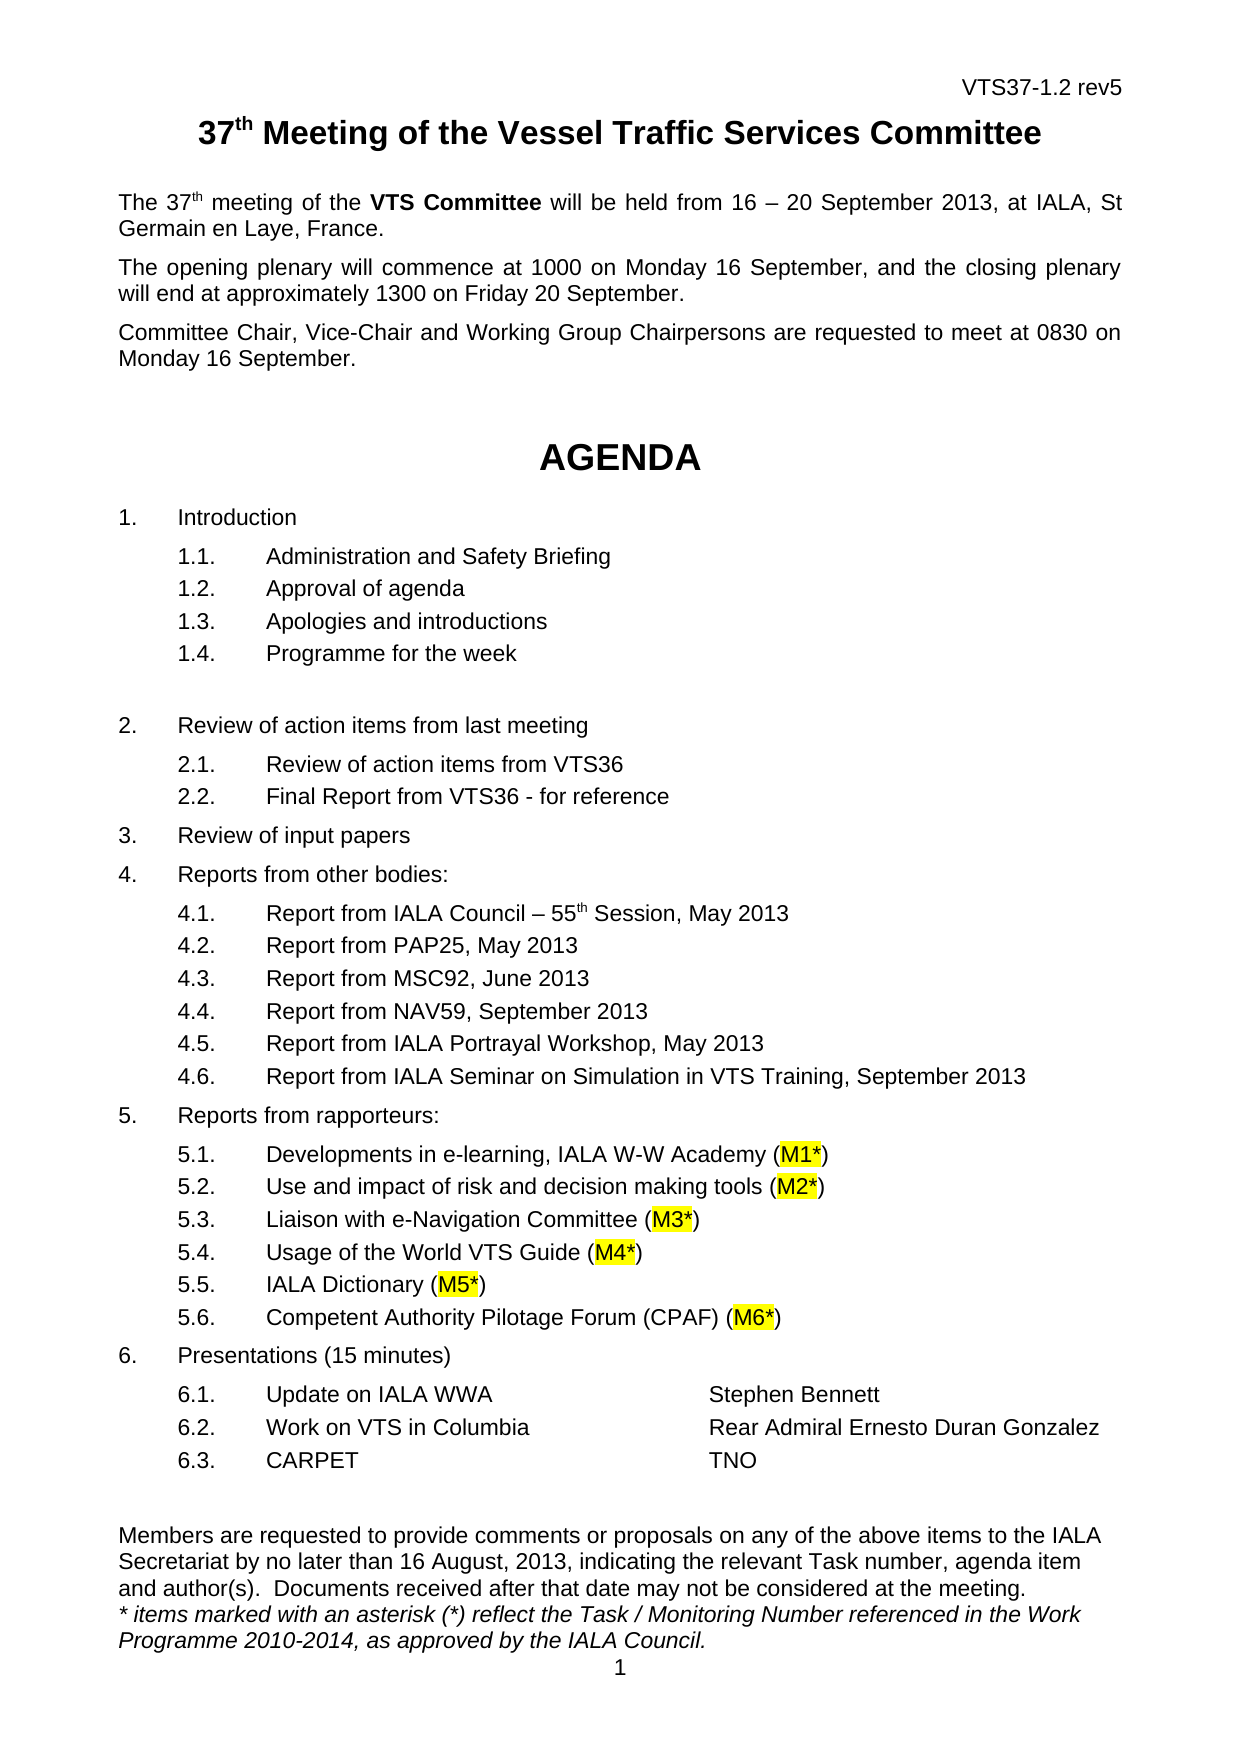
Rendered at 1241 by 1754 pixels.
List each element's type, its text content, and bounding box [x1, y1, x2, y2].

text Report from IALA Council – 55th Session, May 2013 [177, 900, 1122, 926]
text Report from IALA Seminar on Simulation in VTS Training, September 2013 [177, 1063, 1122, 1089]
text Competent Authority Pilotage Forum (CPAF) (M6*) [774, 1304, 1122, 1330]
text CARPET TNO [177, 1447, 1122, 1473]
text IALA Dictionary (M5*) [177, 1271, 438, 1297]
text Developments in e-learning, IALA W-W Academy (M1*) [821, 1141, 1122, 1167]
text Final Report from VTS36 - for reference [177, 783, 1122, 810]
text Work on VTS in Columbia Rear Admiral Ernesto Duran Gonzalez [177, 1414, 1122, 1440]
text Developments in e-learning, IALA W-W Academy (M1*) [177, 1141, 780, 1167]
text Report from MSC92, June 2013 [177, 965, 1122, 991]
text 37th Meeting of the Vessel Traffic Services Committee [118, 113, 1122, 151]
text Review of action items from VTS36 [177, 751, 1122, 777]
text Committee Chair, Vice-Chair and Working Group Chairpersons are requested to meet at 0830 on Monday 16 September. [118, 319, 1122, 372]
text Liaison with e-Navigation Committee (M3*) [177, 1206, 652, 1232]
text Apologies and introductions [177, 608, 1122, 634]
text Update on IALA WWA Stephen Bennett [177, 1381, 1122, 1408]
list Introduction [118, 504, 1122, 530]
list Review of input papers [118, 822, 1122, 848]
text Liaison with e-Navigation Committee (M3*) [692, 1206, 1122, 1232]
text Use and impact of risk and decision making tools (M2*) [177, 1173, 777, 1199]
list Review of action items from last meeting [118, 712, 1122, 738]
text Report from PAP25, May 2013 [177, 932, 1122, 959]
text Usage of the World VTS Guide (M4*) [177, 1238, 1122, 1265]
text Programme for the week [177, 640, 1122, 667]
text IALA Dictionary (M5*) [478, 1271, 1122, 1297]
list Reports from other bodies: [118, 861, 1122, 887]
text AGENDA [118, 436, 1122, 479]
list Reports from rapporteurs: [118, 1102, 1122, 1128]
text Report from IALA Portrayal Workshop, May 2013 [177, 1030, 1122, 1057]
text The opening plenary will commence at 1000 on Monday 16 September, and the closing plenary will end at approximately 1300 on Friday 20 September. [118, 254, 1122, 307]
text Administration and Safety Briefing [177, 543, 1122, 569]
list Presentations (15 minutes) [118, 1342, 1122, 1369]
text Competent Authority Pilotage Forum (CPAF) (M6*) [177, 1304, 733, 1330]
text Report from NAV59, September 2013 [177, 998, 1122, 1024]
text The 37th meeting of the VTS Committee will be held from 16 – 20 September 2013, at IALA, St Germain en Laye, France. [118, 189, 1122, 241]
text Approval of agenda [177, 575, 1122, 602]
text Use and impact of risk and decision making tools (M2*) [817, 1173, 1122, 1199]
